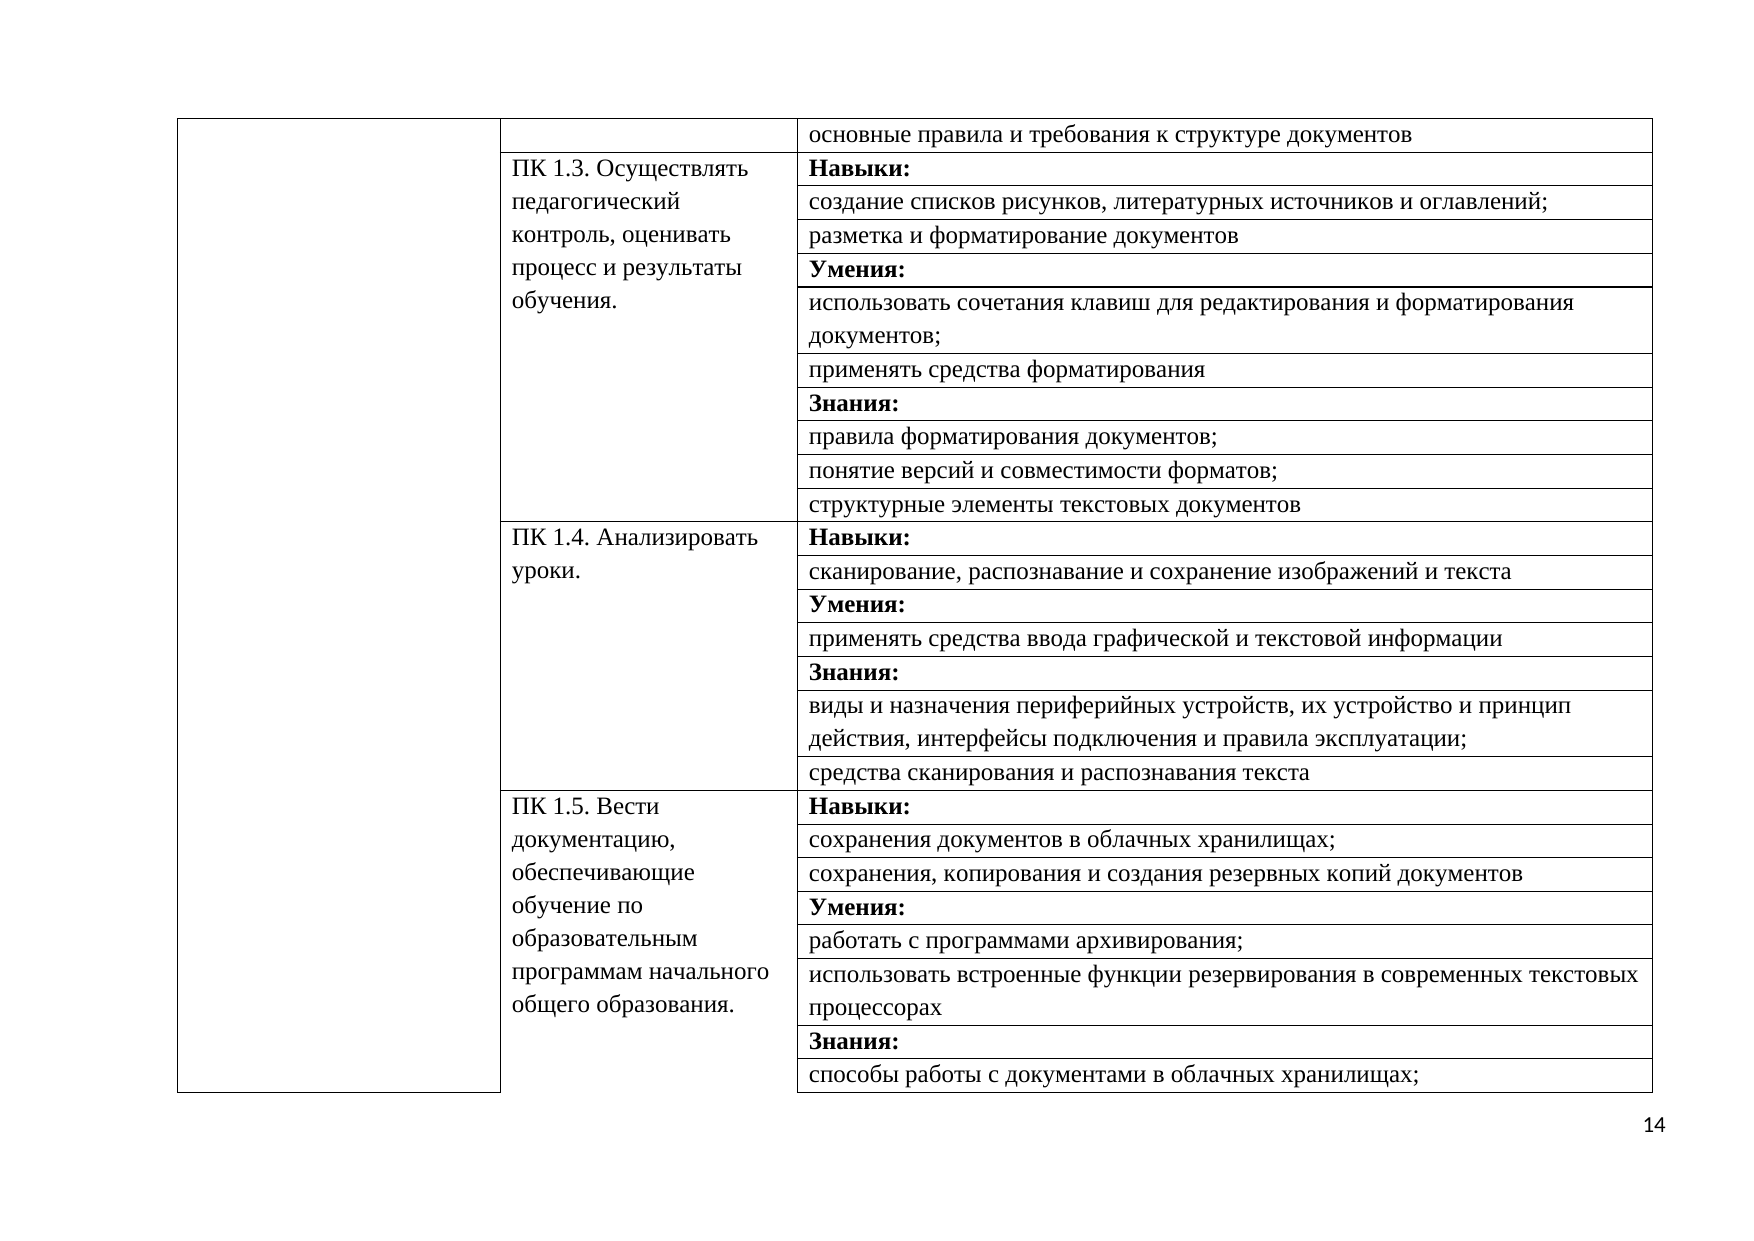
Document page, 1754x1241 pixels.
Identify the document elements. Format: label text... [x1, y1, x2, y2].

table_cell понятие версий и совместимости форматов; [798, 455, 1652, 488]
table_cell ПК 1.4. Анализировать уроки. [501, 522, 797, 790]
table_cell Знания: [798, 388, 1652, 420]
table_cell Знания: [798, 657, 1652, 689]
table_cell применять средства ввода графической и текстовой информации [798, 623, 1652, 656]
table_cell Знания: [798, 1026, 1652, 1058]
table_cell сохранения документов в облачных хранилищах; [798, 825, 1652, 857]
table_cell работать с программами архивирования; [798, 925, 1652, 958]
table_cell сохранения, копирования и создания резервных копий документов [798, 858, 1652, 891]
table_cell виды и назначения периферийных устройств, их устройство и принцип действия, интерфейсы подключения и правила эксплуатации; [798, 691, 1652, 756]
table_cell средства сканирования и распознавания текста [798, 757, 1652, 790]
table_cell правила форматирования документов; [798, 421, 1652, 454]
table_cell разметка и форматирование документов [798, 220, 1652, 253]
table_cell использовать встроенные функции резервирования в современных текстовых процессорах [798, 959, 1652, 1025]
table_cell Навыки: [798, 522, 1652, 555]
table_cell применять средства форматирования [798, 354, 1652, 387]
table_cell Умения: [798, 892, 1652, 924]
table_cell способы работы с документами в облачных хранилищах; [798, 1059, 1652, 1092]
table_cell ПК 1.5. Вести документацию, обеспечивающие обучение по образовательным программам начального общего образования. [501, 791, 797, 1092]
table_cell ПК 1.3. Осуществлять педагогический контроль, оценивать процесс и результаты обучения. [501, 153, 797, 521]
table_cell структурные элементы текстовых документов [798, 489, 1652, 521]
table_cell Навыки: [798, 791, 1652, 823]
table_cell основные правила и требования к структуре документов [798, 119, 1652, 152]
table_cell Навыки: [798, 153, 1652, 185]
table_cell создание списков рисунков, литературных источников и оглавлений; [798, 186, 1652, 219]
table_cell Умения: [798, 590, 1652, 622]
table_cell Умения: [798, 254, 1652, 286]
table_cell сканирование, распознавание и сохранение изображений и текста [798, 556, 1652, 588]
table_cell использовать сочетания клавиш для редактирования и форматирования документов; [798, 288, 1652, 353]
